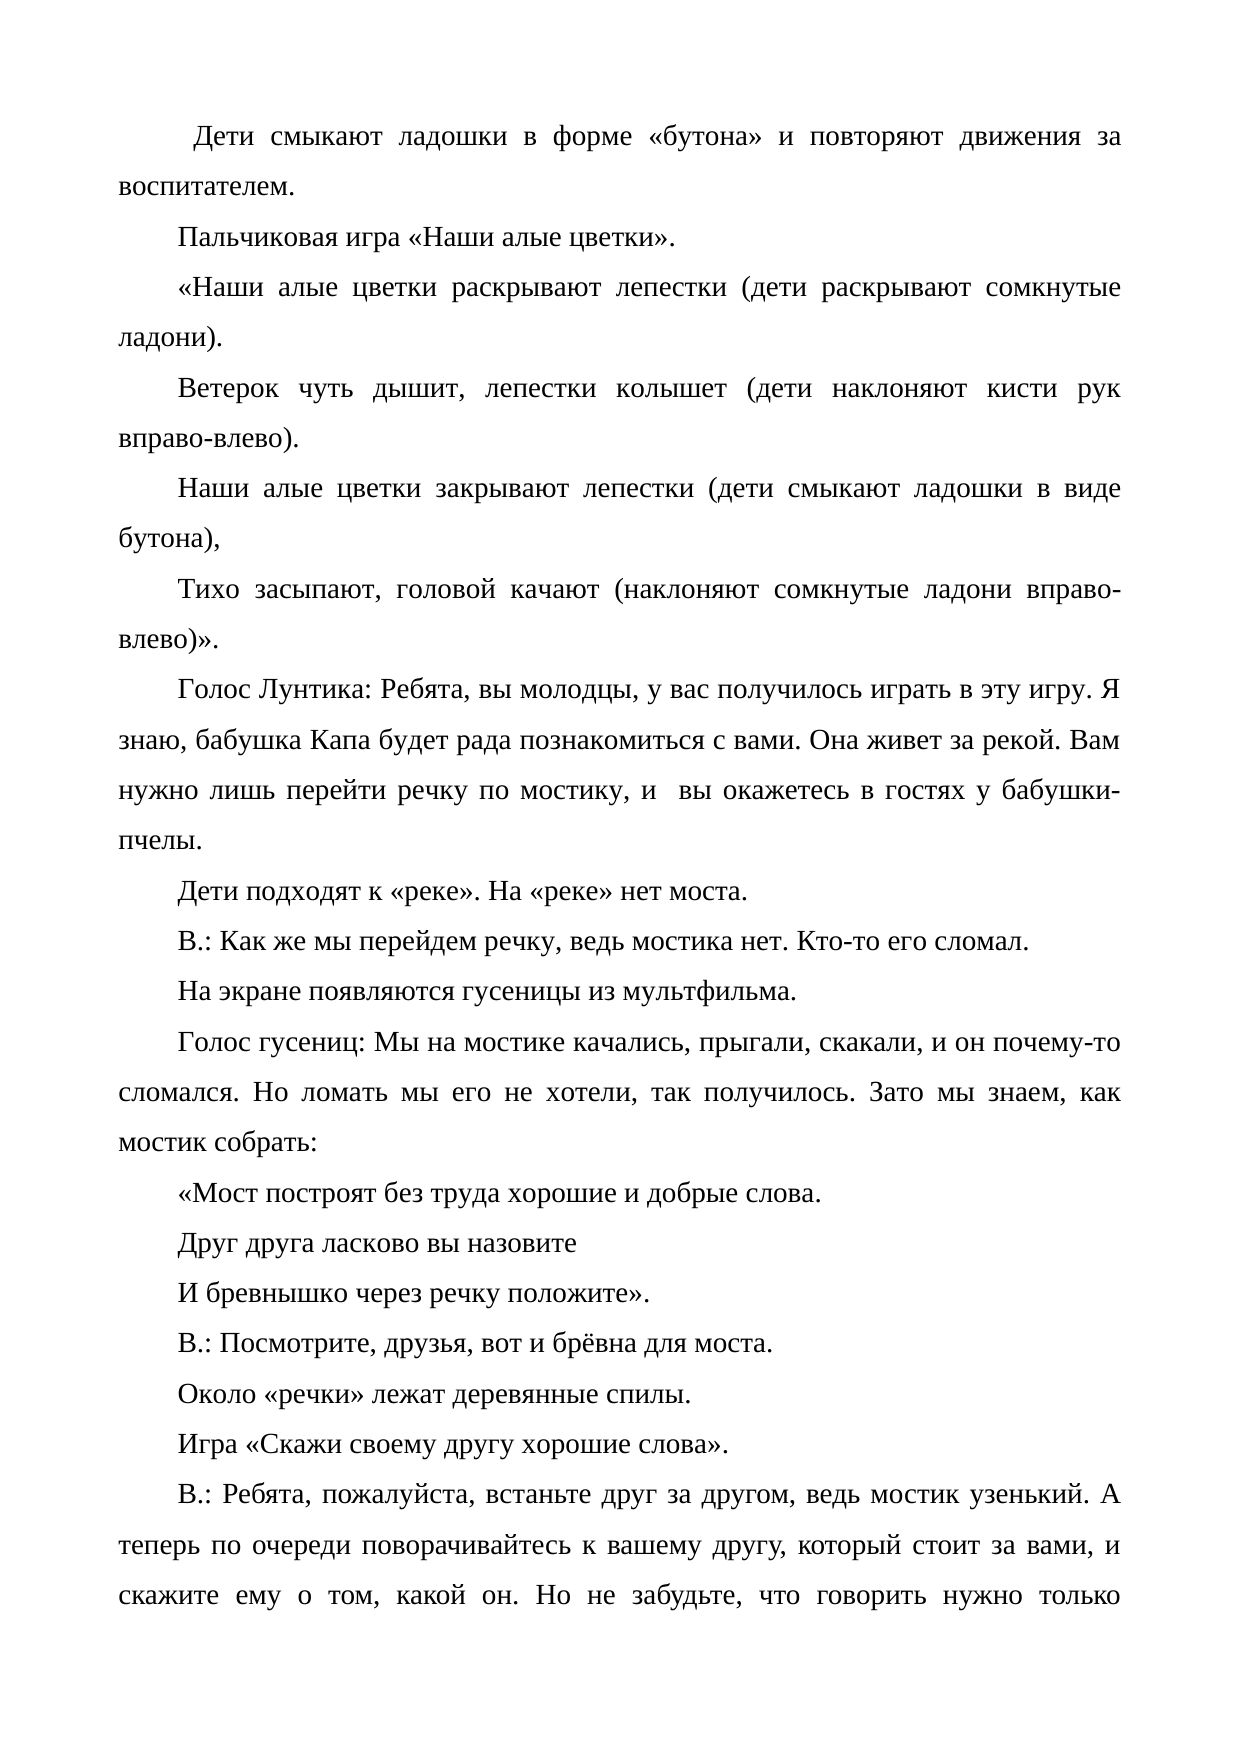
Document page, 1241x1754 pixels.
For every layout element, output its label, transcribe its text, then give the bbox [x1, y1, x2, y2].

text «Мост построят без труда хорошие и добрые слова. [118, 1175, 1122, 1208]
text Тихо засыпают, головой качают (наклоняют сомкнутые ладони вправо-влево)». [118, 571, 1122, 655]
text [118, 1477, 1122, 1611]
text Игра «Скажи своему другу хорошие слова». [118, 1426, 1122, 1460]
text На экране появляются гусеницы из мультфильма. [118, 973, 1122, 1007]
text Ветерок чуть дышит, лепестки колышет (дети наклоняют кисти рук вправо-влево). [118, 370, 1122, 453]
text Пальчиковая игра «Наши алые цветки». [118, 219, 1122, 252]
text Дети подходят к «реке». На «реке» нет моста. [118, 873, 1122, 906]
text Голос гусениц: Мы на мостике качались, прыгали, скакали, и он почему-то сломался. Но ломать мы его не хотели, так получилось. Зато мы знаем, как мостик собрать: [118, 1024, 1122, 1158]
text И бревнышко через речку положите». [118, 1275, 1122, 1309]
text В.: Как же мы перейдем речку, ведь мостика нет. Кто-то его сломал. [118, 923, 1122, 957]
text Голос Лунтика: Ребята, вы молодцы, у вас получилось играть в эту игру. Я знаю, бабушка Капа будет рада познакомиться с вами. Она живет за рекой. Вам нужно лишь перейти речку по мостику, и вы окажетесь в гостях у бабушки-пчелы. [118, 672, 1122, 856]
text Около «речки» лежат деревянные спилы. [118, 1376, 1122, 1409]
text Наши алые цветки закрывают лепестки (дети смыкают ладошки в виде бутона), [118, 470, 1122, 554]
text В.: Посмотрите, друзья, вот и брёвна для моста. [118, 1326, 1122, 1359]
text Друг друга ласково вы назовите [118, 1225, 1122, 1258]
text Дети смыкают ладошки в форме «бутона» и повторяют движения за воспитателем. [118, 118, 1122, 202]
text «Наши алые цветки раскрывают лепестки (дети раскрывают сомкнутые ладони). [118, 269, 1122, 353]
